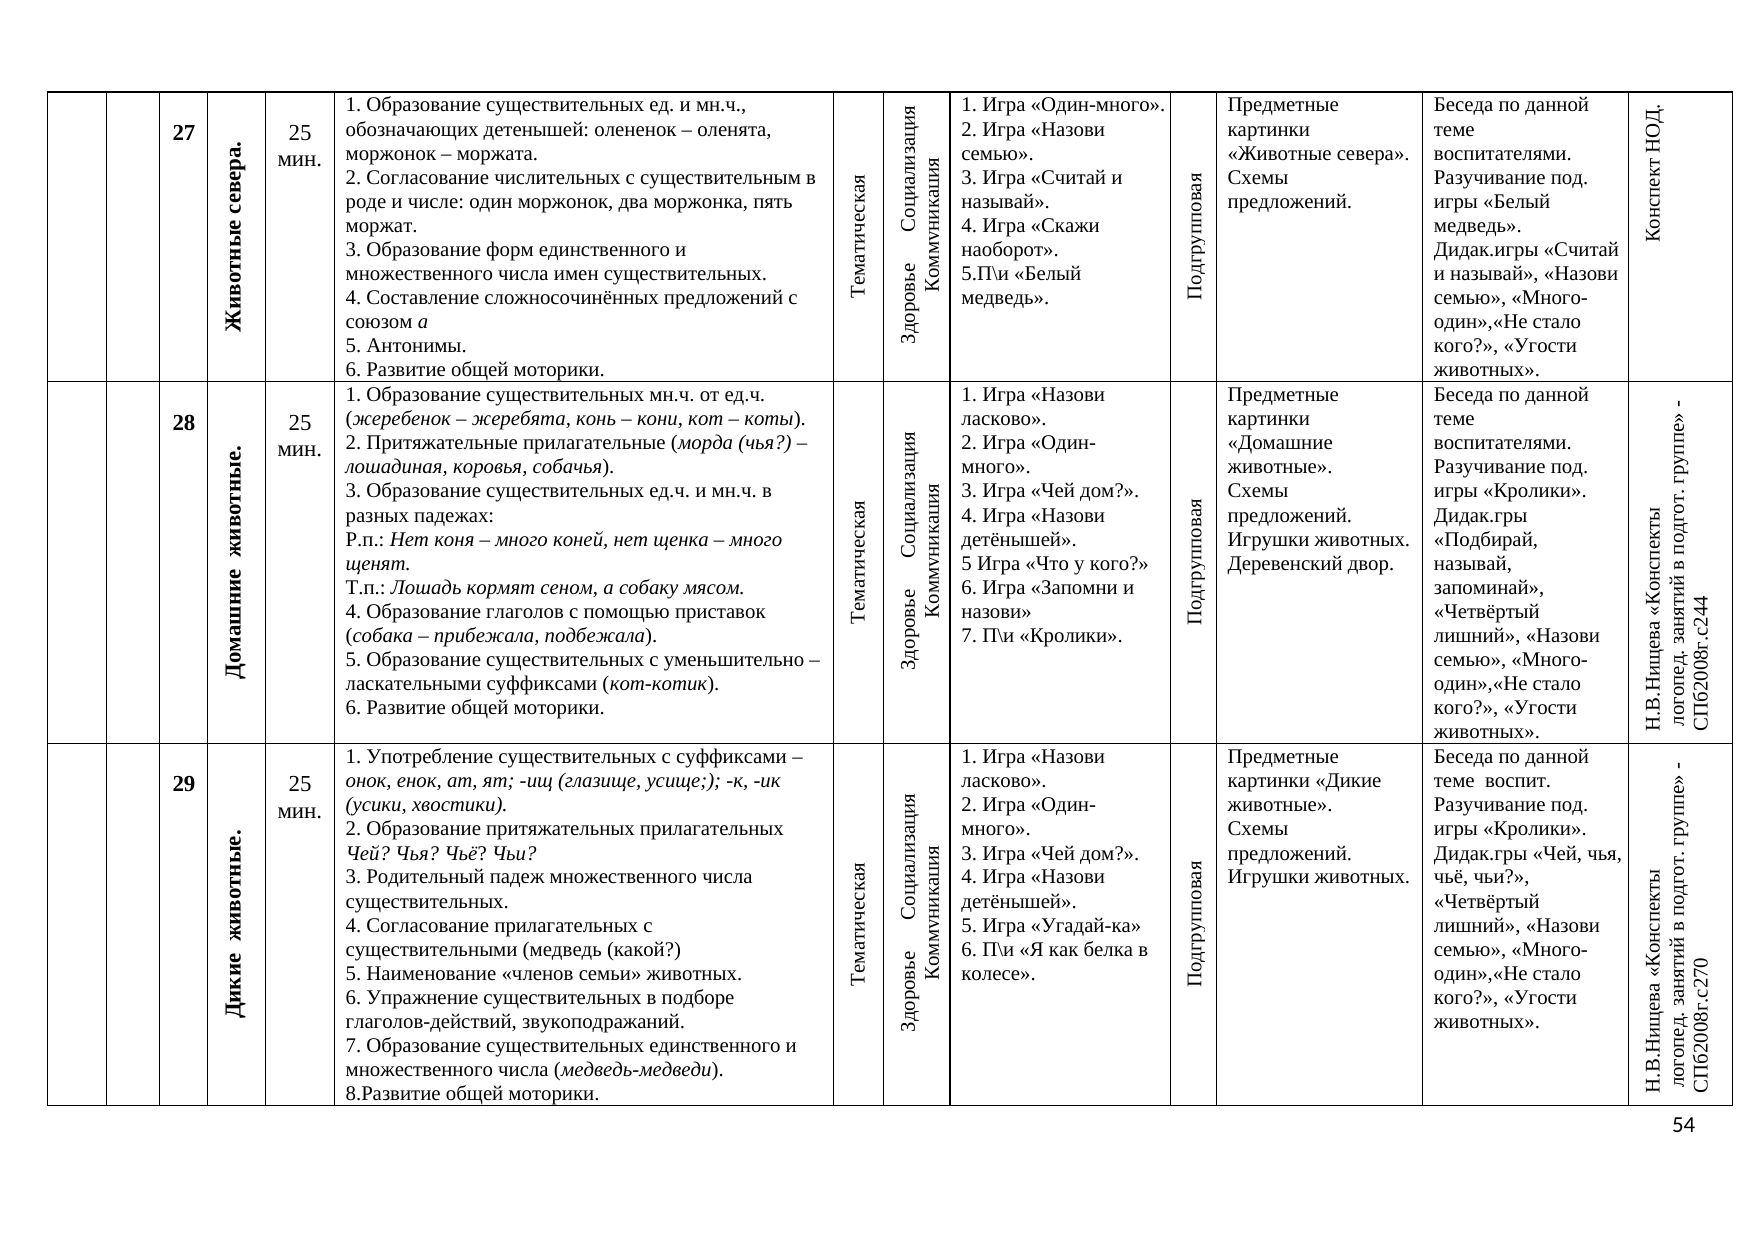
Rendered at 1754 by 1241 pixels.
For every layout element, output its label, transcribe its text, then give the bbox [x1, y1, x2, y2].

table_cell Домашние животные. [208, 382, 265, 743]
table_header Конспект НОД. [1629, 93, 1732, 381]
table_cell Беседа по данной теме воспитателями. Разучивание под. игры «Кролики». Дидак.гры «Подбирай, называй, запоминай», «Четвёртый лишний», «Назови семью», «Много-один»,«Не стало кого?», «Угости животных». [1423, 382, 1628, 743]
table_cell [48, 744, 106, 1105]
table_header Животные севера. [208, 93, 265, 381]
table_header 25 мин. [266, 93, 334, 381]
table_cell 1. Употребление существительных с суффиксами –онок, енок, ат, ят; -ищ (глазище, усище;); -к, -ик (усики, хвостики). 2. Образование притяжательных прилагательных Чей? Чья? Чьё? Чьи? 3. Родительный падеж множественного числа существительных. 4. Согласование прилагательных с существительными (медведь (какой?) 5. Наименование «членов семьи» животных. 6. Упражнение существительных в подборе глаголов-действий, звукоподражаний. 7. Образование существительных единственного и множественного числа (медведь-медведи). 8.Развитие общей моторики. [335, 744, 833, 1105]
table_header Здоровье Социализация Коммуникация я [884, 93, 949, 381]
table_cell [48, 382, 106, 743]
table_header Предметные картинки «Животные севера». Схемы предложений. [1217, 93, 1422, 381]
table_cell Н.В.Нищева «Конспекты логопед. занятий в подгот. группе» -СПб2008г.с244 [1629, 382, 1732, 743]
table_cell Дикие животные. [208, 744, 265, 1105]
table_cell 1. Игра «Назови ласково». 2. Игра «Один-много». 3. Игра «Чей дом?». 4. Игра «Назови детёнышей». 5 Игра «Что у кого?» 6. Игра «Запомни и назови» 7. П\и «Кролики». [951, 382, 1170, 743]
table_cell [107, 744, 159, 1105]
table_cell 29 [160, 744, 207, 1105]
table_cell 1. Образование существительных мн.ч. от ед.ч. (жеребенок – жеребята, конь – кони, кот – коты). 2. Притяжательные прилагательные (морда (чья?) – лошадиная, коровья, собачья). 3. Образование существительных ед.ч. и мн.ч. в разных падежах: Р.п.: Нет коня – много коней, нет щенка – много щенят. Т.п.: Лошадь кормят сеном, а собаку мясом. 4. Образование глаголов с помощью приставок (собака – прибежала, подбежала). 5. Образование существительных с уменьшительно – ласкательными суффиксами (кот-котик). 6. Развитие общей моторики. [335, 382, 833, 743]
table_header 1. Образование существительных ед. и мн.ч., обозначающих детенышей: олененок – оленята, моржонок – моржата. 2. Согласование числительных с существительным в роде и числе: один моржонок, два моржонка, пять моржат. 3. Образование форм единственного и множественного числа имен существительных. 4. Составление сложносочинённых предложений с союзом а 5. Антонимы. 6. Развитие общей моторики. [335, 93, 833, 381]
table_cell Подгрупповая [1171, 382, 1216, 743]
table_header Тематическая [834, 93, 883, 381]
table_cell Предметные картинки «Домашние животные». Схемы предложений. Игрушки животных. Деревенский двор. [1217, 382, 1422, 743]
table_cell 25 мин. [266, 382, 334, 743]
table_header Беседа по данной теме воспитателями. Разучивание под. игры «Белый медведь». Дидак.игры «Считай и называй», «Назови семью», «Много-один»,«Не стало кого?», «Угости животных». [1423, 93, 1628, 381]
table_cell [107, 382, 159, 743]
table_header [48, 93, 106, 381]
table_header 1. Игра «Один-много». 2. Игра «Назови семью». 3. Игра «Считай и называй». 4. Игра «Скажи наоборот». 5.П\и «Белый медведь». [951, 93, 1170, 381]
table_header 27 [160, 93, 207, 381]
table_cell Тематическая [834, 382, 883, 743]
table_cell Здоровье Социализация Коммуникация я [884, 382, 949, 743]
table_cell Предметные картинки «Дикие животные». Схемы предложений. Игрушки животных. [1217, 744, 1422, 1105]
table_header [107, 93, 159, 381]
table_cell 28 [160, 382, 207, 743]
table_cell Беседа по данной теме воспит. Разучивание под. игры «Кролики». Дидак.гры «Чей, чья, чьё, чьи?», «Четвёртый лишний», «Назови семью», «Много-один»,«Не стало кого?», «Угости животных». [1423, 744, 1628, 1105]
table_cell Здоровье Социализация Коммуникация я [884, 744, 949, 1105]
table_cell 25 мин. [266, 744, 334, 1105]
table_cell Н.В.Нищева «Конспекты логопед. занятий в подгот. группе» -СПб2008г.с270 [1629, 744, 1732, 1105]
table_header Подгрупповая [1171, 93, 1216, 381]
table_cell 1. Игра «Назови ласково». 2. Игра «Один-много». 3. Игра «Чей дом?». 4. Игра «Назови детёнышей». 5. Игра «Угадай-ка» 6. П\и «Я как белка в колесе». [951, 744, 1170, 1105]
table_cell Подгрупповая [1171, 744, 1216, 1105]
table_cell Тематическая [834, 744, 883, 1105]
